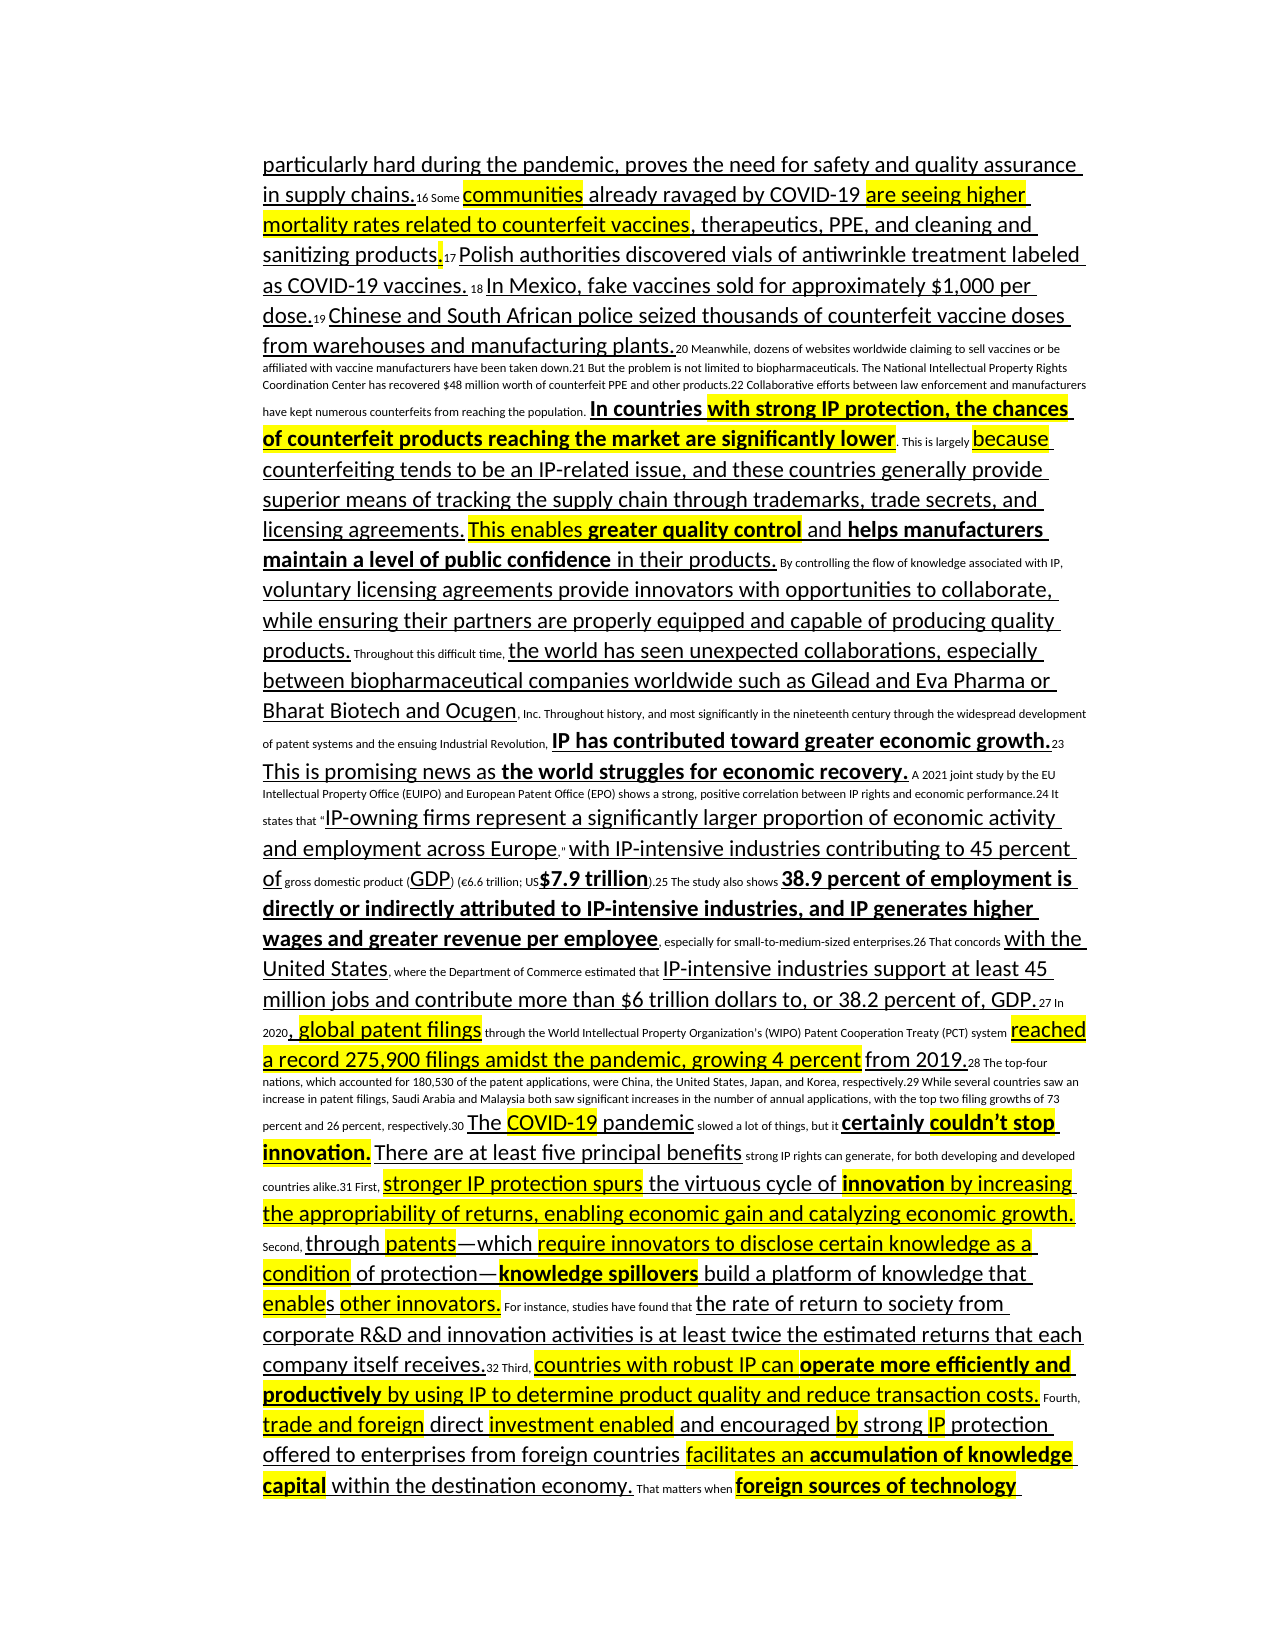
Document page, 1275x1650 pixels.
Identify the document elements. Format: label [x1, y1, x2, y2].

text [262, 150, 1087, 1499]
